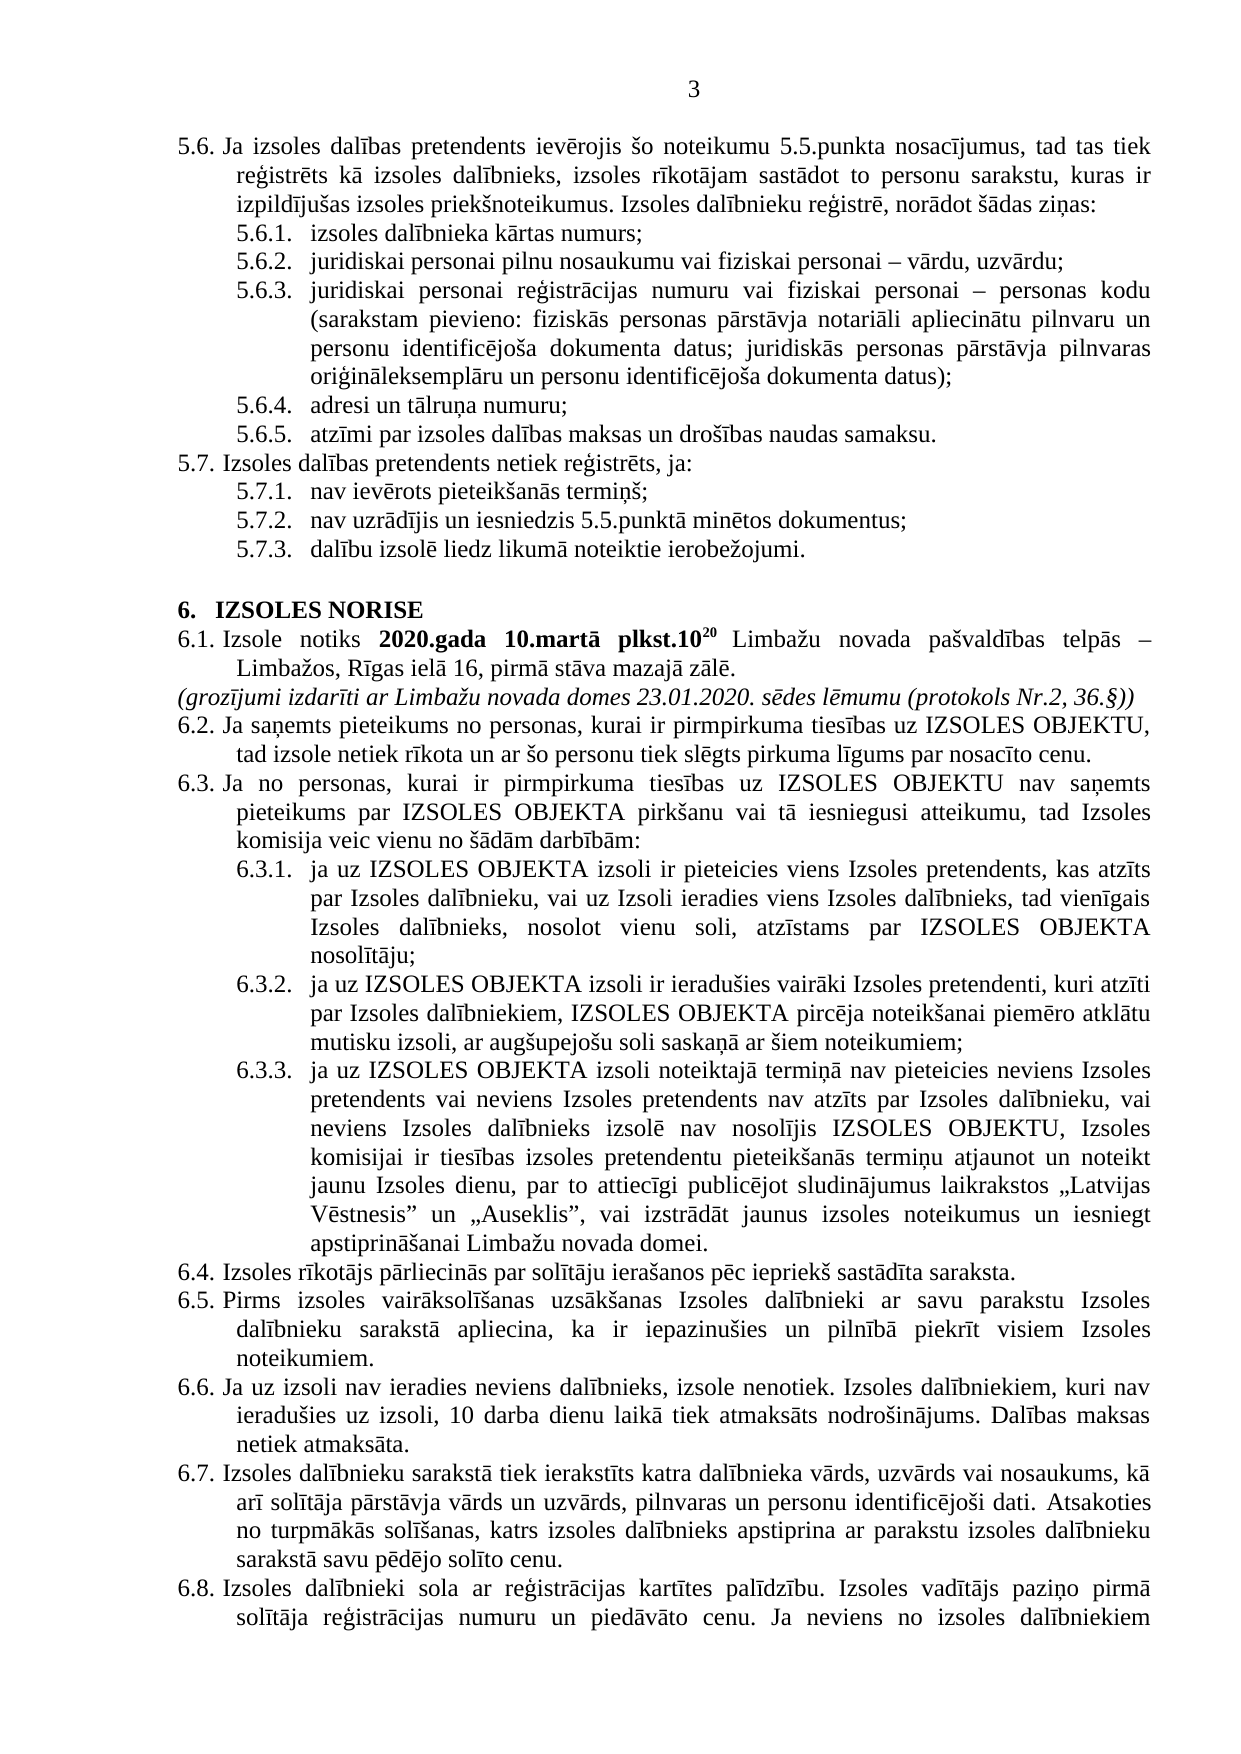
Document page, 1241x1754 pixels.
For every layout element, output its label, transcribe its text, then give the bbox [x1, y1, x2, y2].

list izsoles dalībnieka kārtas numurs; [236, 218, 1152, 246]
list dalību izsolē liedz likumā noteiktie ierobežojumi. [236, 534, 1152, 563]
list Izsole notiks 2020.gada 10.martā plkst.1020 Limbažu novada pašvaldības telpās – Limbažos, Rīgas ielā 16, pirmā stāva mazajā zālē. [177, 624, 1152, 682]
list nav uzrādījis un iesniedzis 5.5.punktā minētos dokumentus; [236, 505, 1152, 534]
list Ja izsoles dalības pretendents ievērojis šo noteikumu 5.5.punkta nosacījumus, tad tas tiek reģistrēts kā izsoles dalībnieks, izsoles rīkotājam sastādot to personu sarakstu, kuras ir izpildījušas izsoles priekšnoteikumus. Izsoles dalībnieku reģistrē, norādot šādas ziņas: [177, 131, 1152, 218]
list Pirms izsoles vairāksolīšanas uzsākšanas Izsoles dalībnieki ar savu parakstu Izsoles dalībnieku sarakstā apliecina, ka ir iepazinušies un pilnībā piekrīt visiem Izsoles noteikumiem. [177, 1286, 1152, 1372]
text (grozījumi izdarīti ar Limbažu novada domes 23.01.2020. sēdes lēmumu (protokols Nr.2, 36.§)) [177, 682, 1152, 711]
list ja uz IZSOLES OBJEKTA izsoli noteiktajā termiņā nav pieteicies neviens Izsoles pretendents vai neviens Izsoles pretendents nav atzīts par Izsoles dalībnieku, vai neviens Izsoles dalībnieks izsolē nav nosolījis IZSOLES OBJEKTU, Izsoles komisijai ir tiesības izsoles pretendentu pieteikšanās termiņu atjaunot un noteikt jaunu Izsoles dienu, par to attiecīgi publicējot sludinājumus laikrakstos „Latvijas Vēstnesis” un „Auseklis”, vai izstrādāt jaunus izsoles noteikumus un iesniegt apstiprināšanai Limbažu novada domei. [236, 1056, 1152, 1257]
list Izsoles rīkotājs pārliecinās par solītāju ierašanos pēc iepriekš sastādīta saraksta. [177, 1257, 1152, 1286]
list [177, 1573, 1152, 1631]
list Ja uz izsoli nav ieradies neviens dalībnieks, izsole nenotiek. Izsoles dalībniekiem, kuri nav ieradušies uz izsoli, 10 darba dienu laikā tiek atmaksāts nodrošinājums. Dalības maksas netiek atmaksāta. [177, 1372, 1152, 1458]
list ja uz IZSOLES OBJEKTA izsoli ir pieteicies viens Izsoles pretendents, kas atzīts par Izsoles dalībnieku, vai uz Izsoli ieradies viens Izsoles dalībnieks, tad vienīgais Izsoles dalībnieks, nosolot vienu soli, atzīstams par IZSOLES OBJEKTA nosolītāju; [236, 854, 1152, 969]
list atzīmi par izsoles dalības maksas un drošības naudas samaksu. [236, 419, 1152, 448]
list juridiskai personai reģistrācijas numuru vai fiziskai personai – personas kodu (sarakstam pievieno: fiziskās personas pārstāvja notariāli apliecinātu pilnvaru un personu identificējoša dokumenta datus; juridiskās personas pārstāvja pilnvaras oriģināleksemplāru un personu identificējoša dokumenta datus); [236, 275, 1152, 390]
list IZSOLES NORISE [177, 596, 1152, 624]
list juridiskai personai pilnu nosaukumu vai fiziskai personai – vārdu, uzvārdu; [236, 246, 1152, 275]
list Ja saņemts pieteikums no personas, kurai ir pirmpirkuma tiesības uz IZSOLES OBJEKTU, tad izsole netiek rīkota un ar šo personu tiek slēgts pirkuma līgums par nosacīto cenu. [177, 711, 1152, 768]
list ja uz IZSOLES OBJEKTA izsoli ir ieradušies vairāki Izsoles pretendenti, kuri atzīti par Izsoles dalībniekiem, IZSOLES OBJEKTA pircēja noteikšanai piemēro atklātu mutisku izsoli, ar augšupejošu soli saskaņā ar šiem noteikumiem; [236, 969, 1152, 1056]
list adresi un tālruņa numuru; [236, 390, 1152, 419]
list Izsoles dalības pretendents netiek reģistrēts, ja: [177, 448, 1152, 476]
list Ja no personas, kurai ir pirmpirkuma tiesības uz IZSOLES OBJEKTU nav saņemts pieteikums par IZSOLES OBJEKTA pirkšanu vai tā iesniegusi atteikumu, tad Izsoles komisija veic vienu no šādām darbībām: [177, 768, 1152, 854]
list nav ievērots pieteikšanās termiņš; [236, 476, 1152, 505]
list Izsoles dalībnieku sarakstā tiek ierakstīts katra dalībnieka vārds, uzvārds vai nosaukums, kā arī solītāja pārstāvja vārds un uzvārds, pilnvaras un personu identificējoši dati. Atsakoties no turpmākās solīšanas, katrs izsoles dalībnieks apstiprina ar parakstu izsoles dalībnieku sarakstā savu pēdējo solīto cenu. [177, 1458, 1152, 1573]
